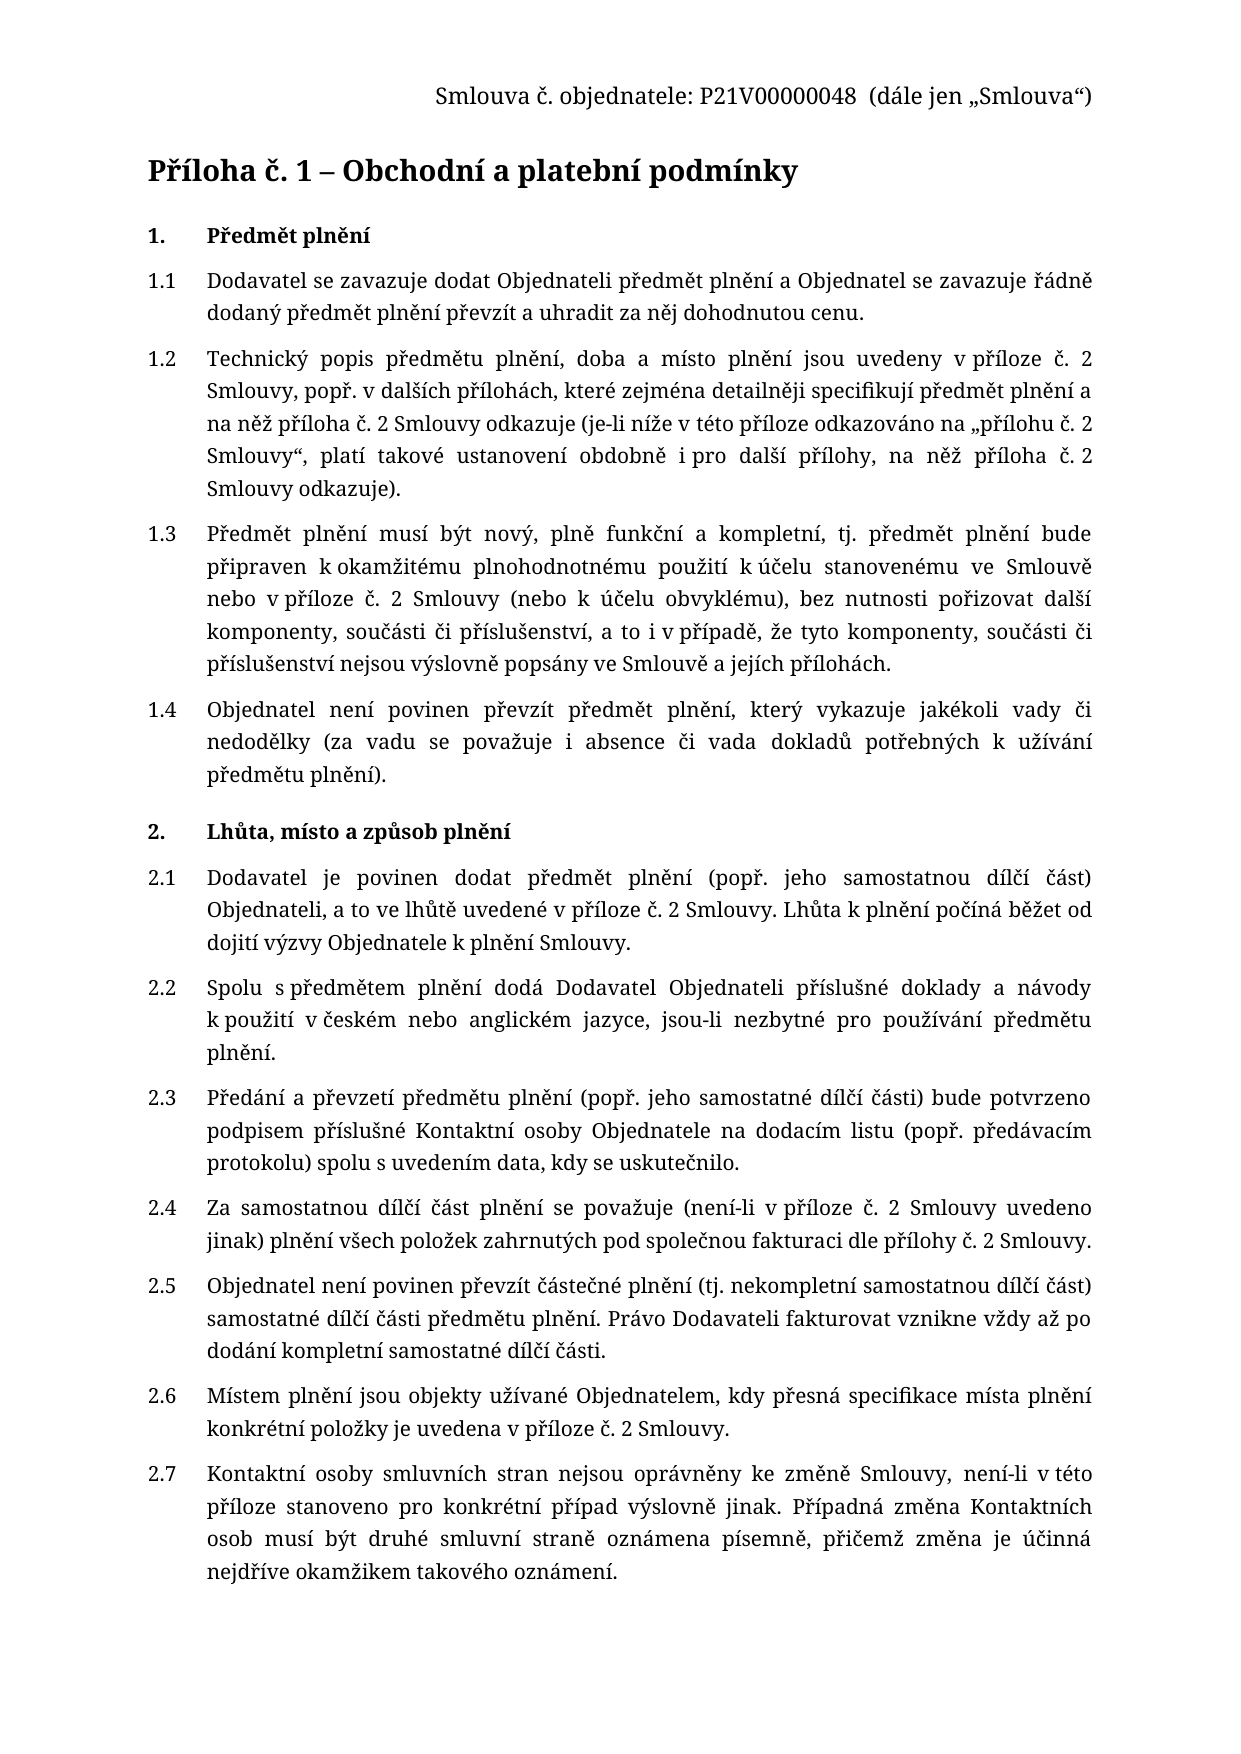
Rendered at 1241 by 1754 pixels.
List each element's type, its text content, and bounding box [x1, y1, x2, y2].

list Technický popis předmětu plnění, doba a místo plnění jsou uvedeny v příloze č. 2 Smlouvy, popř. v dalších přílohách, které zejména detailněji specifikují předmět plnění a na něž příloha č. 2 Smlouvy odkazuje (je-li níže v této příloze odkazováno na „přílohu č. 2 Smlouvy“, platí takové ustanovení obdobně i pro další přílohy, na něž příloha č. 2 Smlouvy odkazuje). [148, 344, 1093, 502]
list Dodavatel je povinen dodat předmět plnění (popř. jeho samostatnou dílčí část) Objednateli, a to ve lhůtě uvedené v příloze č. 2 Smlouvy. Lhůta k plnění počíná běžet od dojití výzvy Objednatele k plnění Smlouvy. [148, 863, 1093, 956]
list Objednatel není povinen převzít částečné plnění (tj. nekompletní samostatnou dílčí část) samostatné dílčí části předmětu plnění. Právo Dodavateli fakturovat vznikne vždy až po dodání kompletní samostatné dílčí části. [148, 1271, 1093, 1365]
text Příloha č. 1 – Obchodní a platební podmínky [148, 150, 1093, 190]
list Za samostatnou dílčí část plnění se považuje (není-li v příloze č. 2 Smlouvy uvedeno jinak) plnění všech položek zahrnutých pod společnou fakturaci dle přílohy č. 2 Smlouvy. [148, 1193, 1093, 1254]
list Dodavatel se zavazuje dodat Objednateli předmět plnění a Objednatel se zavazuje řádně dodaný předmět plnění převzít a uhradit za něj dohodnutou cenu. [148, 266, 1093, 327]
list Předání a převzetí předmětu plnění (popř. jeho samostatné dílčí části) bude potvrzeno podpisem příslušné Kontaktní osoby Objednatele na dodacím listu (popř. předávacím protokolu) spolu s uvedením data, kdy se uskutečnilo. [148, 1083, 1093, 1177]
list Spolu s předmětem plnění dodá Dodavatel Objednateli příslušné doklady a návody k použití v českém nebo anglickém jazyce, jsou-li nezbytné pro používání předmětu plnění. [148, 973, 1093, 1067]
list Objednatel není povinen převzít předmět plnění, který vykazuje jakékoli vady či nedodělky (za vadu se považuje i absence či vada dokladů potřebných k užívání předmětu plnění). [148, 695, 1093, 788]
list Předmět plnění [148, 221, 1093, 249]
list Lhůta, místo a způsob plnění [148, 817, 1093, 846]
list Předmět plnění musí být nový, plně funkční a kompletní, tj. předmět plnění bude připraven k okamžitému plnohodnotnému použití k účelu stanovenému ve Smlouvě nebo v příloze č. 2 Smlouvy (nebo k účelu obvyklému), bez nutnosti pořizovat další komponenty, součásti či příslušenství, a to i v případě, že tyto komponenty, součásti či příslušenství nejsou výslovně popsány ve Smlouvě a jejích přílohách. [148, 519, 1093, 678]
list Kontaktní osoby smluvních stran nejsou oprávněny ke změně Smlouvy, není-li v této příloze stanoveno pro konkrétní případ výslovně jinak. Případná změna Kontaktních osob musí být druhé smluvní straně oznámena písemně, přičemž změna je účinná nejdříve okamžikem takového oznámení. [148, 1459, 1093, 1586]
list Místem plnění jsou objekty užívané Objednatelem, kdy přesná specifikace místa plnění konkrétní položky je uvedena v příloze č. 2 Smlouvy. [148, 1382, 1093, 1443]
